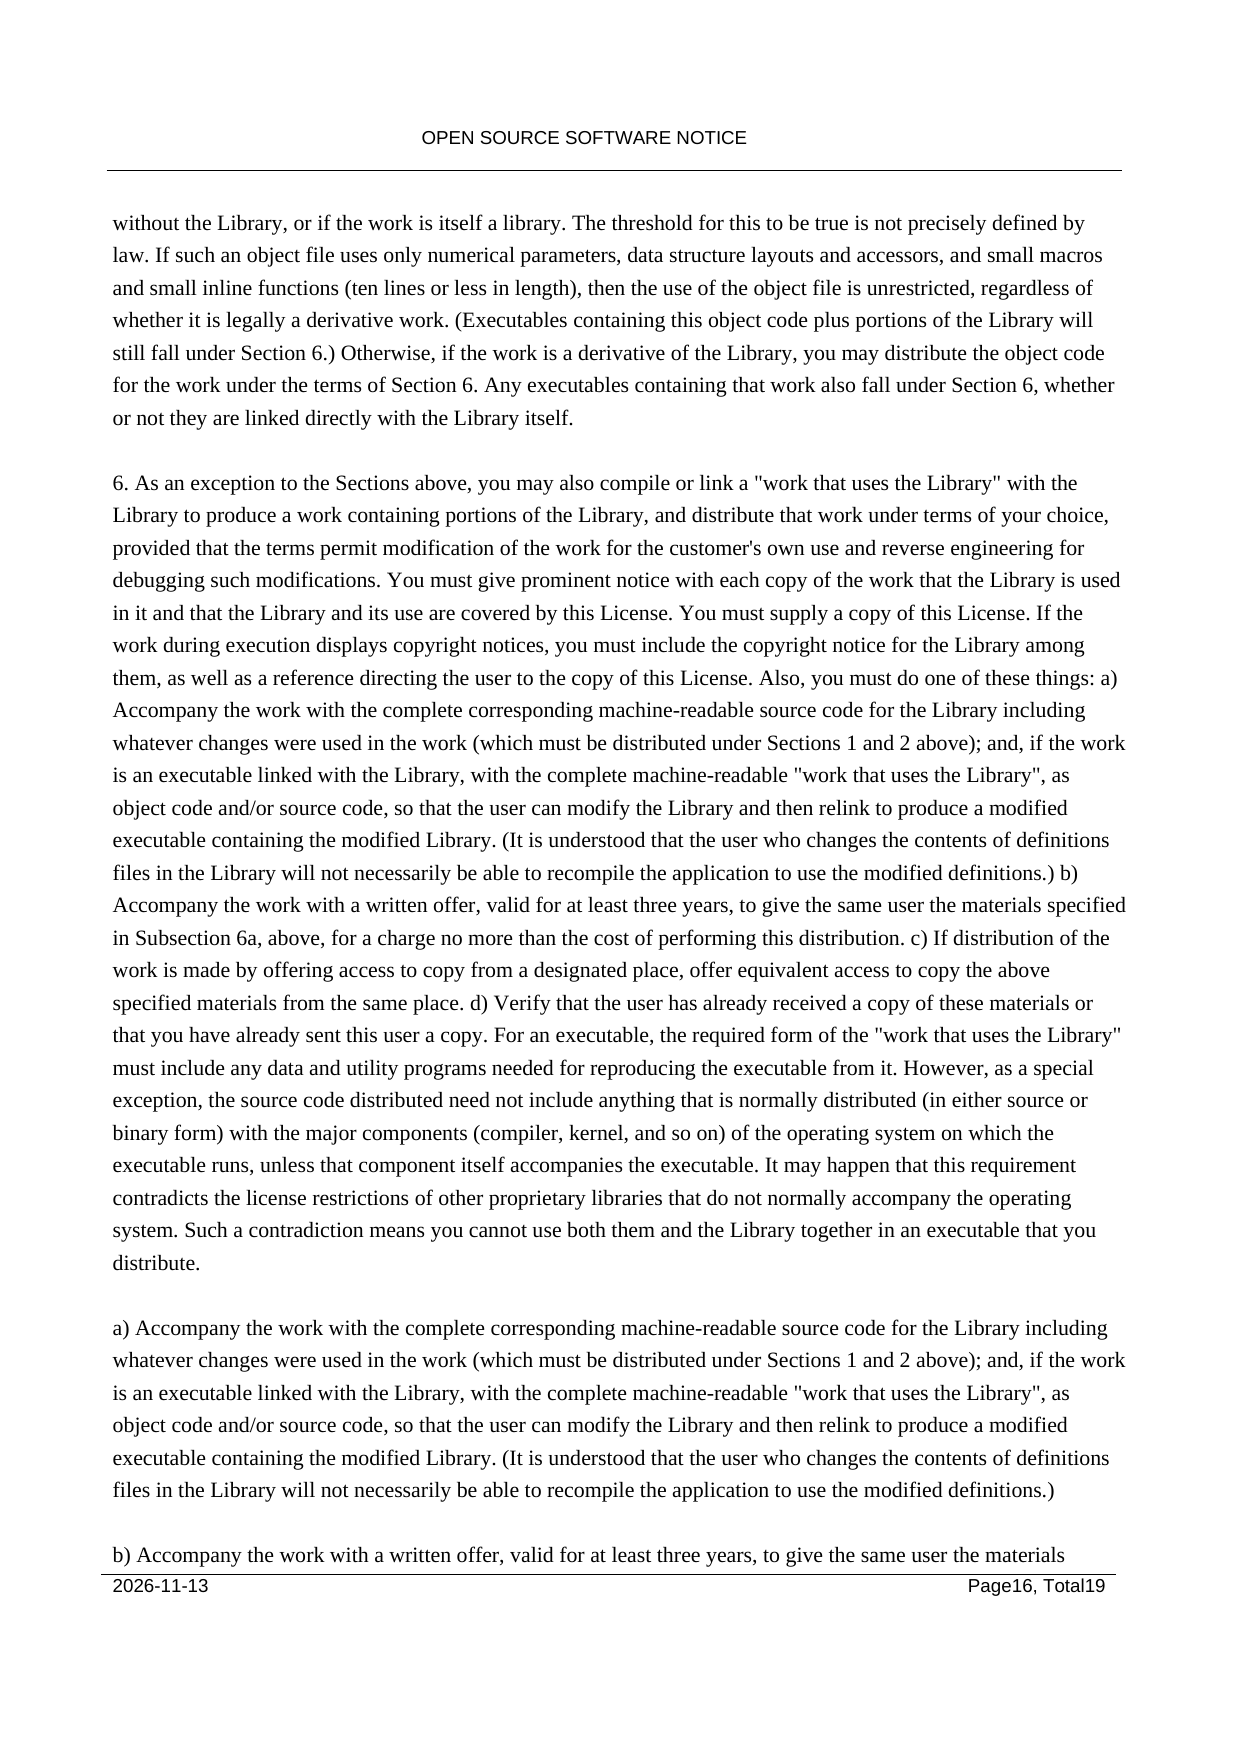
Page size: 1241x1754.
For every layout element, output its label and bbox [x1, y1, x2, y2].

text [112, 206, 1128, 1571]
